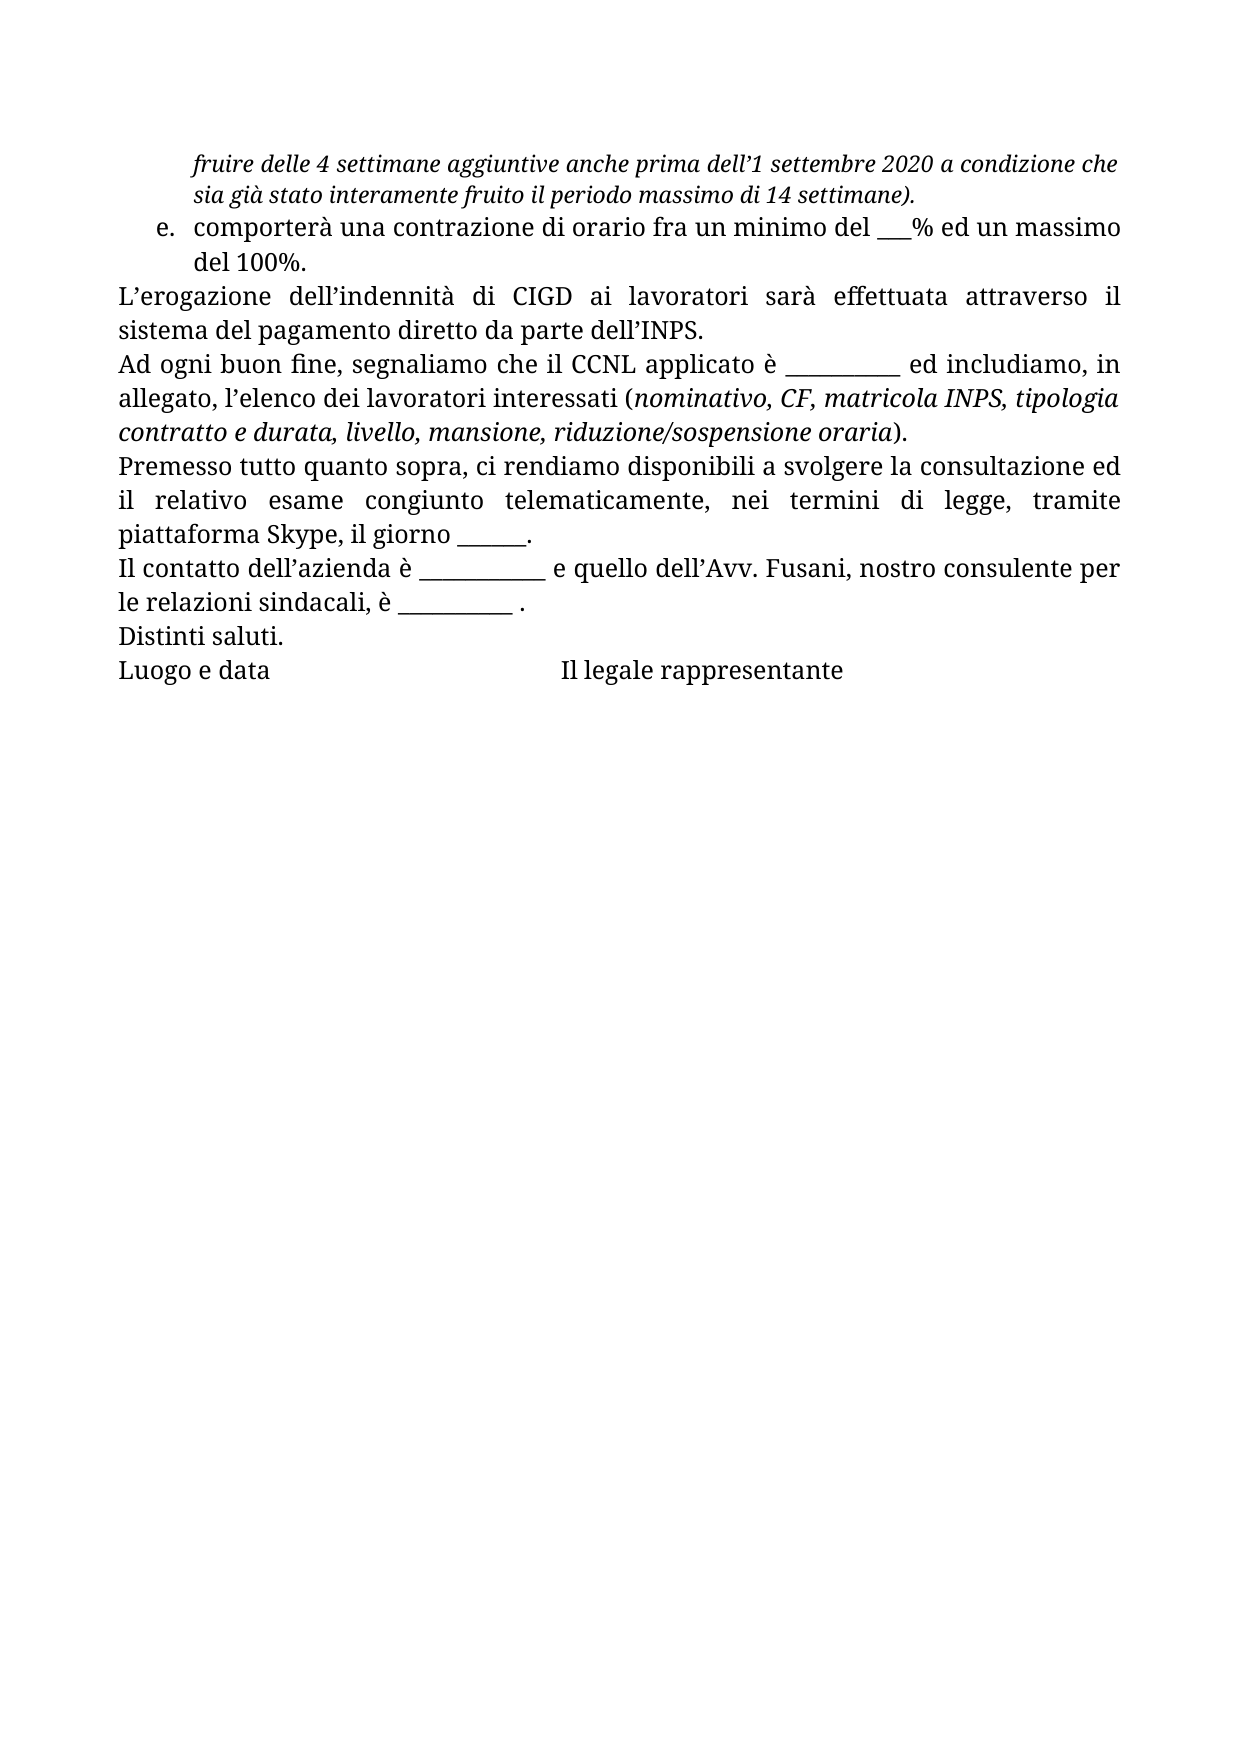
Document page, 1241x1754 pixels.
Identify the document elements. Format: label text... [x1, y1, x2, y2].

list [156, 148, 1122, 210]
text L’erogazione dell’indennità di CIGD ai lavoratori sarà effettuata attraverso il sistema del pagamento diretto da parte dell’INPS. [118, 278, 1122, 346]
text Il contatto dell’azienda è ___________ e quello dell’Avv. Fusani, nostro consulente per le relazioni sindacali, è __________ . [118, 551, 1122, 619]
list comporterà una contrazione di orario fra un minimo del ___% ed un massimo del 100%. [156, 210, 1122, 278]
text Premesso tutto quanto sopra, ci rendiamo disponibili a svolgere la consultazione ed il relativo esame congiunto telematicamente, nei termini di legge, tramite piattaforma Skype, il giorno ______. [118, 448, 1122, 551]
text Distinti saluti. [118, 619, 1122, 653]
text Ad ogni buon fine, segnaliamo che il CCNL applicato è __________ ed includiamo, in allegato, l’elenco dei lavoratori interessati (nominativo, CF, matricola INPS, tipologia contratto e durata, livello, mansione, riduzione/sospensione oraria). [118, 346, 1122, 448]
text Luogo e data Il legale rappresentante [118, 653, 1122, 687]
